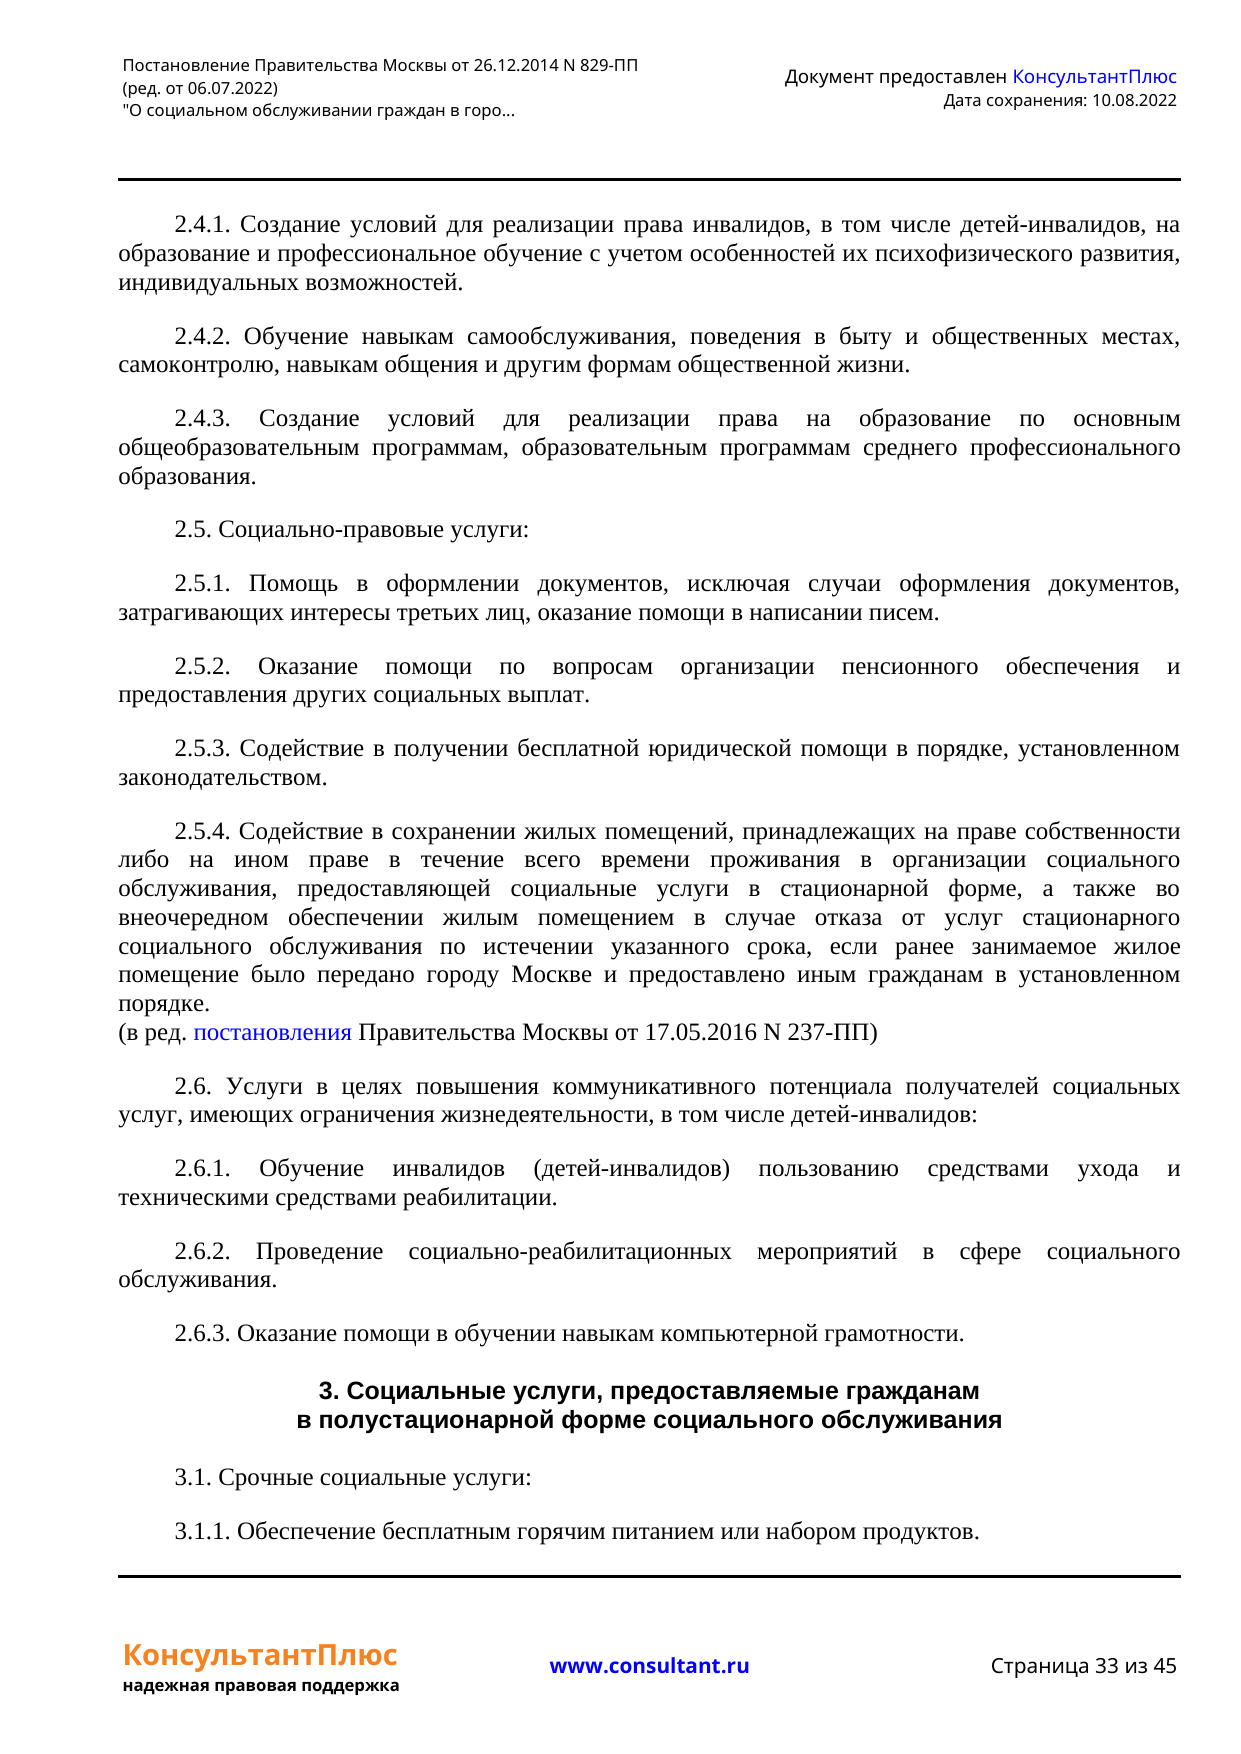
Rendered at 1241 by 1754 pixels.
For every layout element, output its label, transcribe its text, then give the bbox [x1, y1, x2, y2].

text (в ред. постановления Правительства Москвы от 17.05.2016 N 237-ПП) [118, 1017, 1181, 1046]
text 2.4.2. Обучение навыкам самообслуживания, поведения в быту и общественных местах, самоконтролю, навыкам общения и другим формам общественной жизни. [118, 321, 1181, 378]
text 2.5.4. Содействие в сохранении жилых помещений, принадлежащих на праве собственности либо на ином праве в течение всего времени проживания в организации социального обслуживания, предоставляющей социальные услуги в стационарной форме, а также во внеочередном обеспечении жилым помещением в случае отказа от услуг стационарного социального обслуживания по истечении указанного срока, если ранее занимаемое жилое помещение было передано городу Москве и предоставлено иным гражданам в установленном порядке. [118, 816, 1181, 1017]
text 2.6.1. Обучение инвалидов (детей-инвалидов) пользованию средствами ухода и техническими средствами реабилитации. [118, 1153, 1181, 1211]
text 3.1. Срочные социальные услуги: [118, 1462, 1181, 1491]
text 2.6.3. Оказание помощи в обучении навыкам компьютерной грамотности. [118, 1318, 1181, 1347]
text 2.6.2. Проведение социально-реабилитационных мероприятий в сфере социального обслуживания. [118, 1236, 1181, 1293]
text 2.5.3. Содействие в получении бесплатной юридической помощи в порядке, установленном законодательством. [118, 733, 1181, 791]
text 2.5.1. Помощь в оформлении документов, исключая случаи оформления документов, затрагивающих интересы третьих лиц, оказание помощи в написании писем. [118, 568, 1181, 626]
text 2.6. Услуги в целях повышения коммуникативного потенциала получателей социальных услуг, имеющих ограничения жизнедеятельности, в том числе детей-инвалидов: [118, 1071, 1181, 1128]
title в полустационарной форме социального обслуживания [118, 1404, 1181, 1433]
text 3.1.1. Обеспечение бесплатным горячим питанием или набором продуктов. [118, 1516, 1181, 1544]
text 2.5.2. Оказание помощи по вопросам организации пенсионного обеспечения и предоставления других социальных выплат. [118, 651, 1181, 708]
text 2.5. Социально-правовые услуги: [118, 514, 1181, 543]
text 2.4.1. Создание условий для реализации права инвалидов, в том числе детей-инвалидов, на образование и профессиональное обучение с учетом особенностей их психофизического развития, индивидуальных возможностей. [118, 209, 1181, 296]
text 2.4.3. Создание условий для реализации права на образование по основным общеобразовательным программам, образовательным программам среднего профессионального образования. [118, 403, 1181, 489]
title 3. Социальные услуги, предоставляемые гражданам [118, 1376, 1181, 1404]
